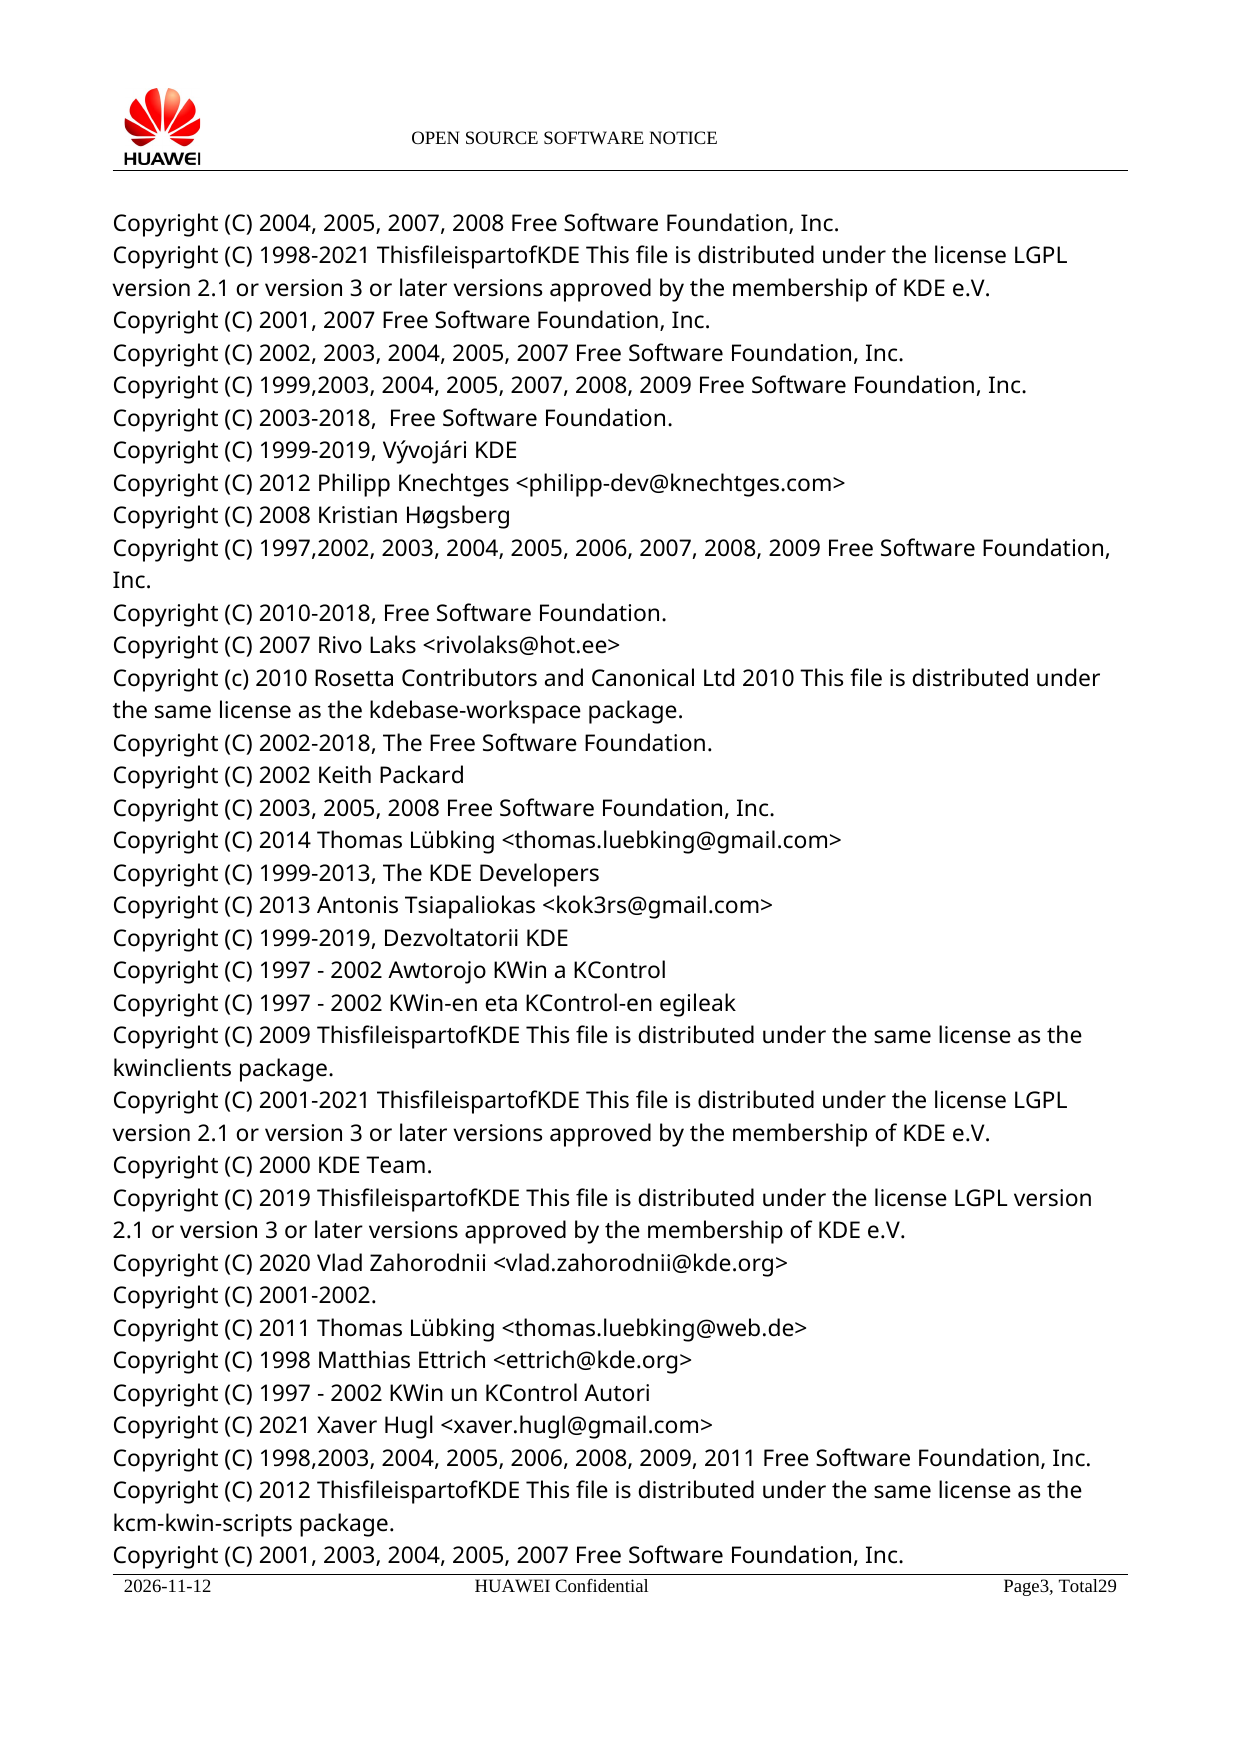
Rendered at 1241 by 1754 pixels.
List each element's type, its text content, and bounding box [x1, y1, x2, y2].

picture [124, 88, 201, 165]
